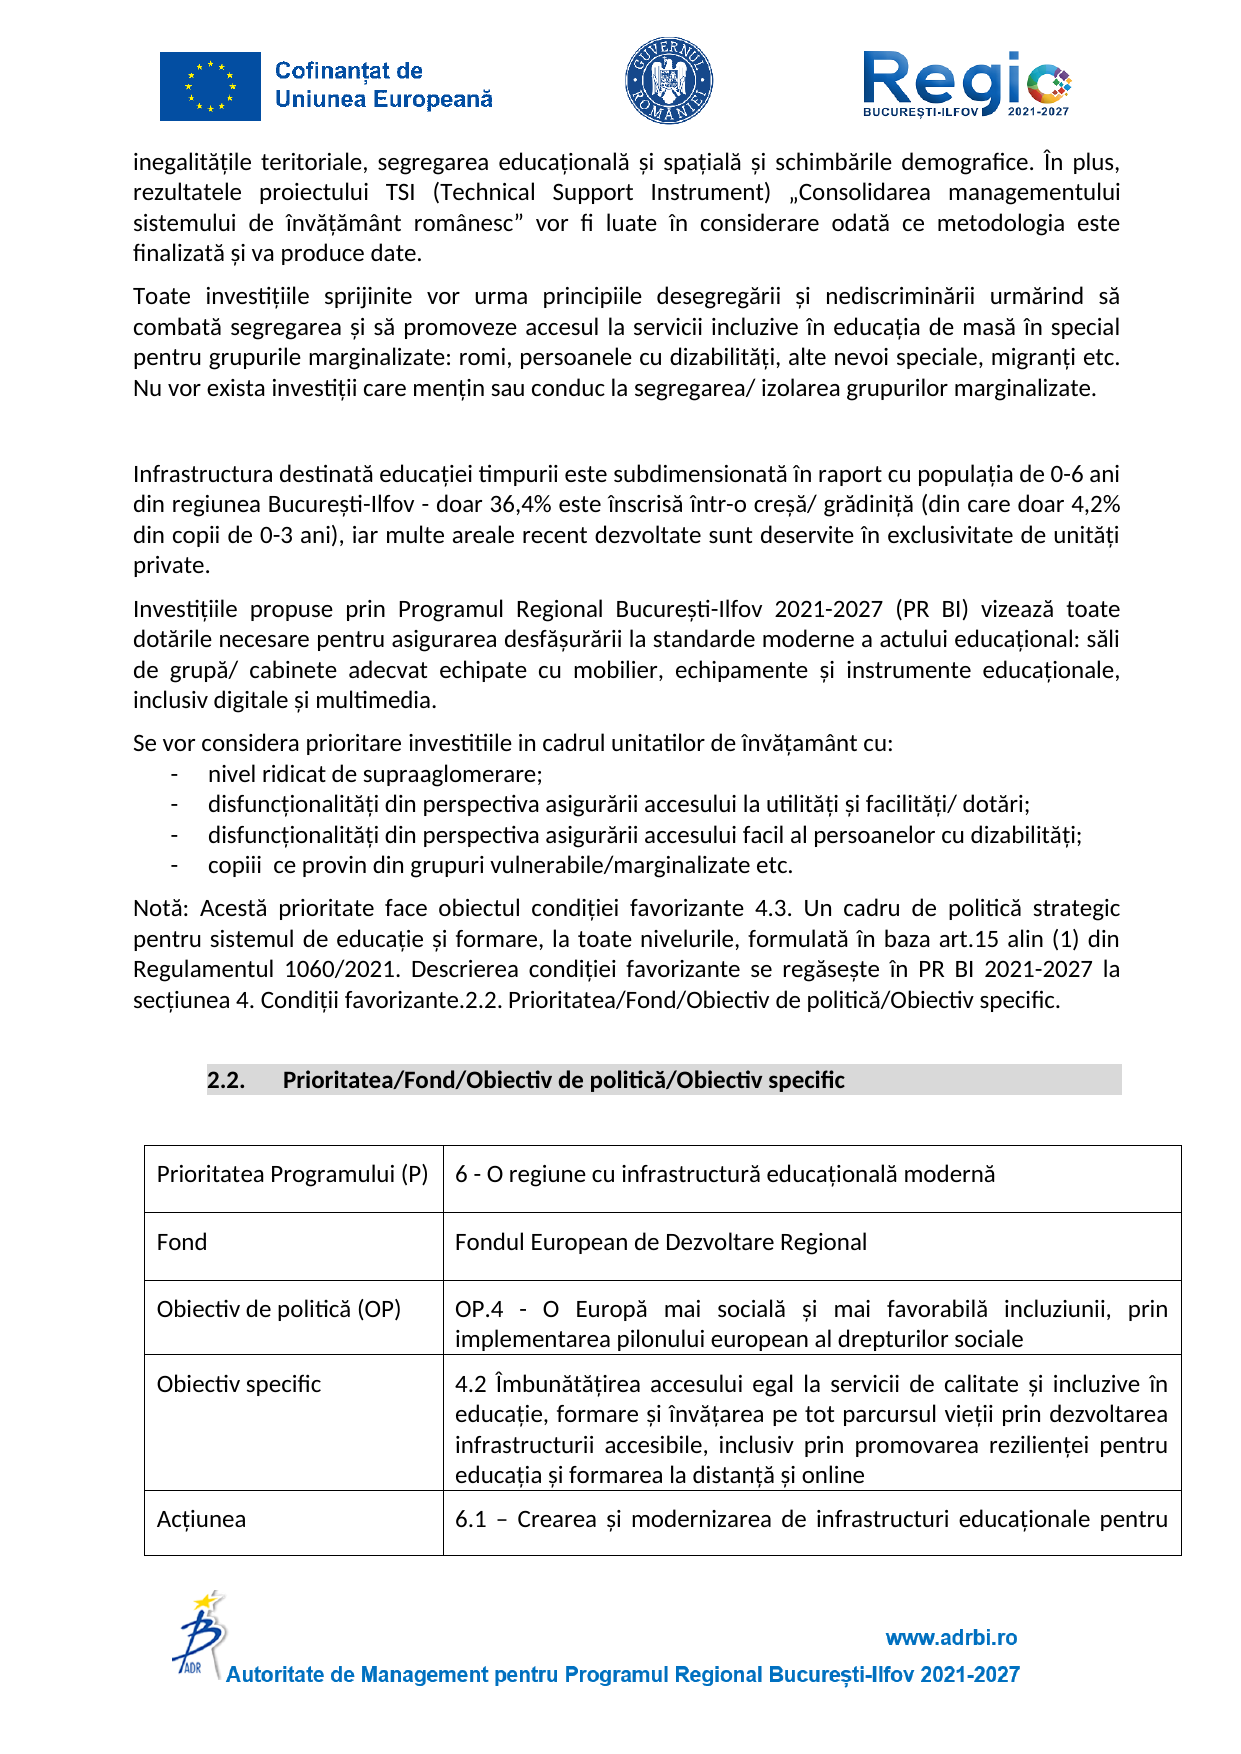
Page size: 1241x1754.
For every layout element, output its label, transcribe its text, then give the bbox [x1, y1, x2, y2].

table_cell 6.1 – Crearea și modernizarea de infrastructuri educaționale pentru învățământul timpuriu (antepreșcolar: creșe și preșcolar: grădinițe) [444, 1491, 1181, 1555]
table_header 6 - O regiune cu infrastructură educațională modernă [444, 1146, 1181, 1212]
list disfuncționalități din perspectiva asigurării accesului facil al persoanelor cu dizabilități; [170, 819, 1122, 849]
table_cell Acțiunea [145, 1491, 443, 1555]
table_cell OP.4 - O Europă mai socială și mai favorabilă incluziunii, prin implementarea pilonului european al drepturilor sociale [444, 1281, 1181, 1354]
text Toate investițiile sprijinite vor urma principiile desegregării și nediscriminării urmărind să combată segregarea și să promoveze accesul la servicii incluzive în educația de masă în special pentru grupurile marginalizate: romi, persoanele cu dizabilități, alte nevoi speciale, migranți etc. Nu vor exista investiții care mențin sau conduc la segregarea/ izolarea grupurilor marginalizate. [133, 281, 1122, 403]
text Notă: Acestă prioritate face obiectul condiției favorizante 4.3. Un cadru de politică strategic pentru sistemul de educație și formare, la toate nivelurile, formulată în baza art.15 alin (1) din Regulamentul 1060/2021. Descrierea condiției favorizante se regăsește în PR BI 2021-2027 la secțiunea 4. Condiții favorizante.2.2. Prioritatea/Fond/Obiectiv de politică/Obiectiv specific. [133, 892, 1122, 1014]
text Se vor considera prioritare investitiile in cadrul unitatilor de învățamânt cu: [133, 727, 1122, 758]
text Infrastructura destinată educației timpurii este subdimensionată în raport cu populația de 0-6 ani din regiunea București-Ilfov - doar 36,4% este înscrisă într-o creșă/ grădiniță (din care doar 4,2% din copii de 0-3 ani), iar multe areale recent dezvoltate sunt deservite în exclusivitate de unități private. [133, 458, 1122, 580]
table_cell Obiectiv de politică (OP) [145, 1281, 443, 1354]
text Investițiile propuse prin Programul Regional București-Ilfov 2021-2027 (PR BI) vizează toate dotările necesare pentru asigurarea desfășurării la standarde moderne a actului educațional: săli de grupă/ cabinete adecvat echipate cu mobilier, echipamente și instrumente educaționale, inclusiv digitale și multimedia. [133, 593, 1122, 715]
list copiii ce provin din grupuri vulnerabile/marginalizate etc. [170, 849, 1122, 880]
table_cell Obiectiv specific [145, 1355, 443, 1490]
table_header Prioritatea Programului (P) [145, 1146, 443, 1212]
table_cell Fond [145, 1213, 443, 1279]
picture [155, 35, 1101, 125]
picture [132, 1587, 1060, 1699]
list disfuncționalități din perspectiva asigurării accesului la utilități și facilități/ dotări; [170, 788, 1122, 819]
list nivel ridicat de supraaglomerare; [170, 758, 1122, 788]
subtitle 2.2. Prioritatea/Fond/Obiectiv de politică/Obiectiv specific [207, 1064, 1122, 1095]
table_cell Fondul European de Dezvoltare Regional [444, 1213, 1181, 1279]
table_cell 4.2 Îmbunătățirea accesului egal la servicii de calitate și incluzive în educație, formare și învățarea pe tot parcursul vieții prin dezvoltarea infrastructurii accesibile, inclusiv prin promovarea rezilienței pentru educația și formarea la distanță și online [444, 1355, 1181, 1490]
